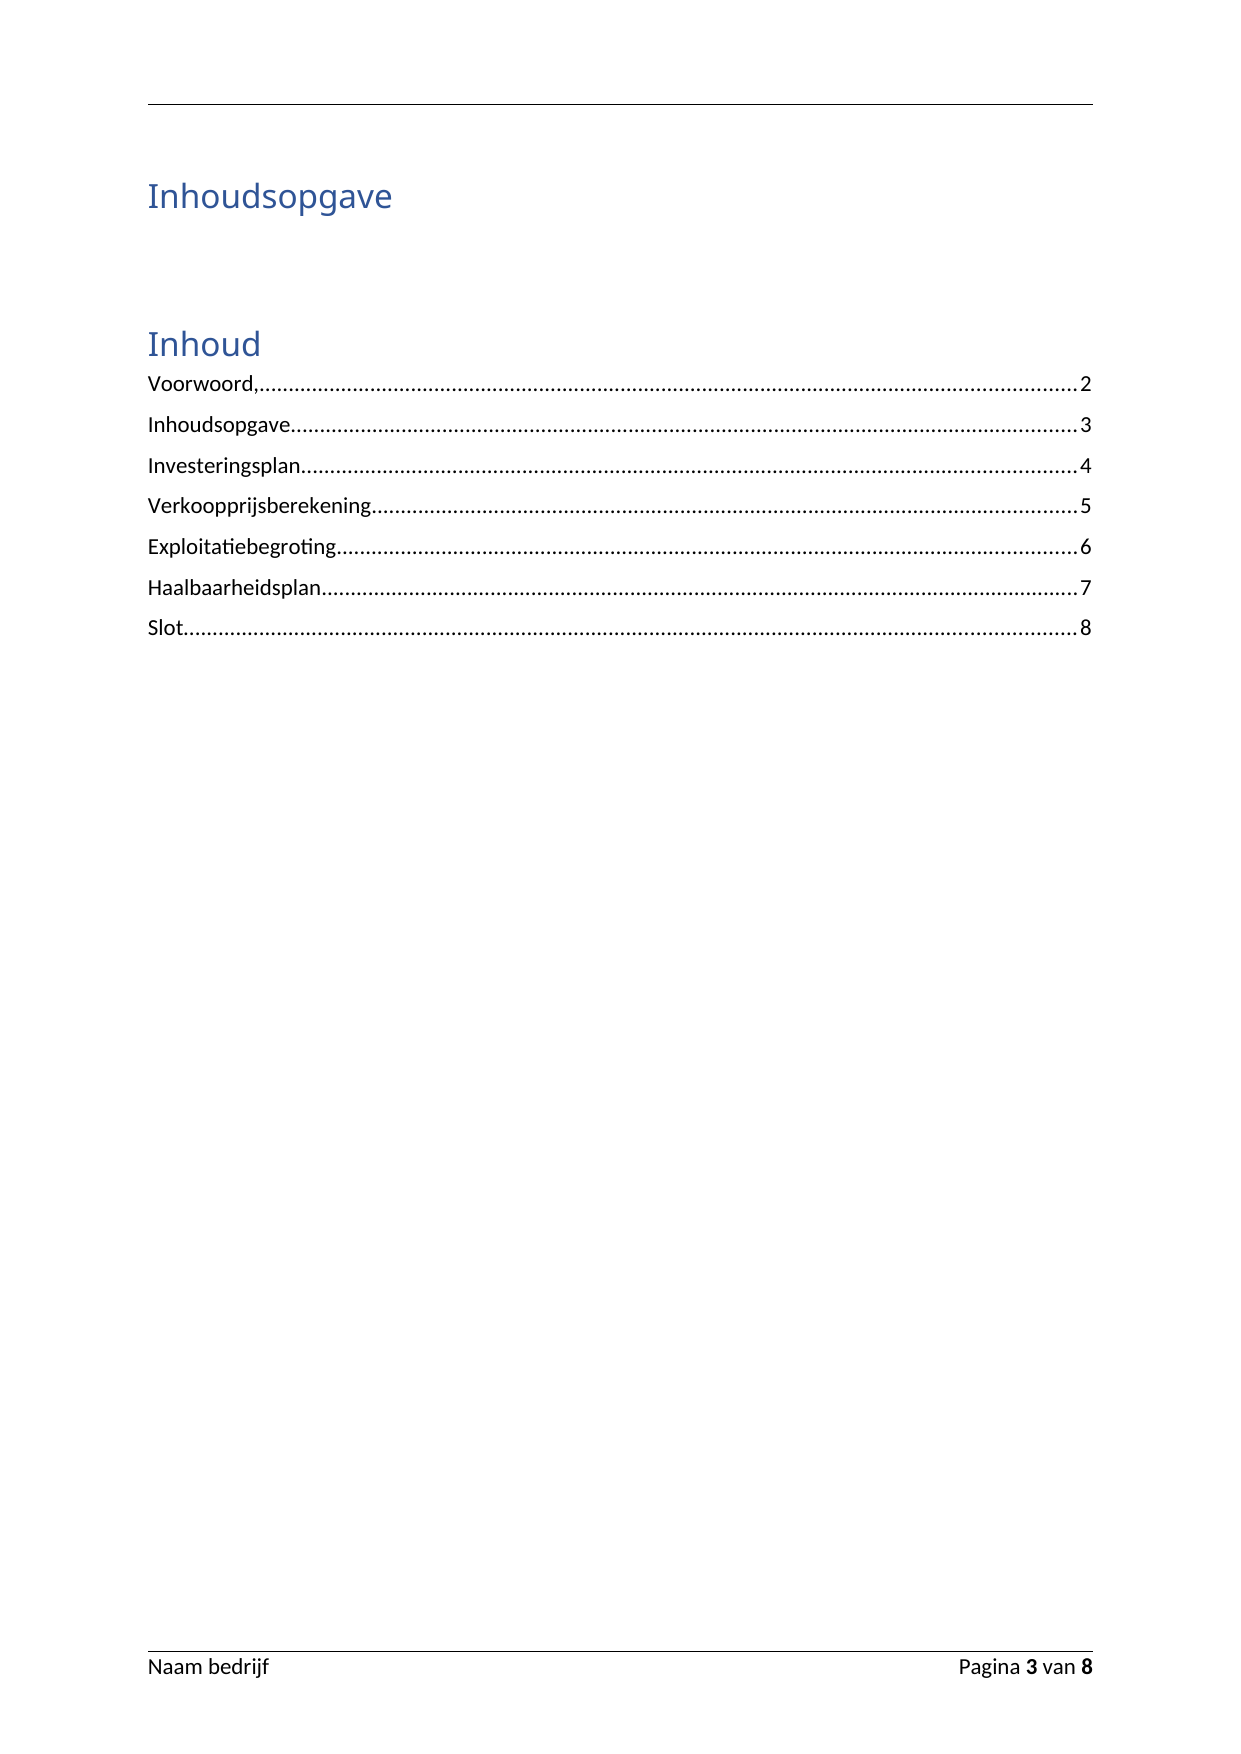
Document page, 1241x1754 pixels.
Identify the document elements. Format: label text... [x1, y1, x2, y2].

subtitle Inhoudsopgave [148, 173, 1093, 218]
